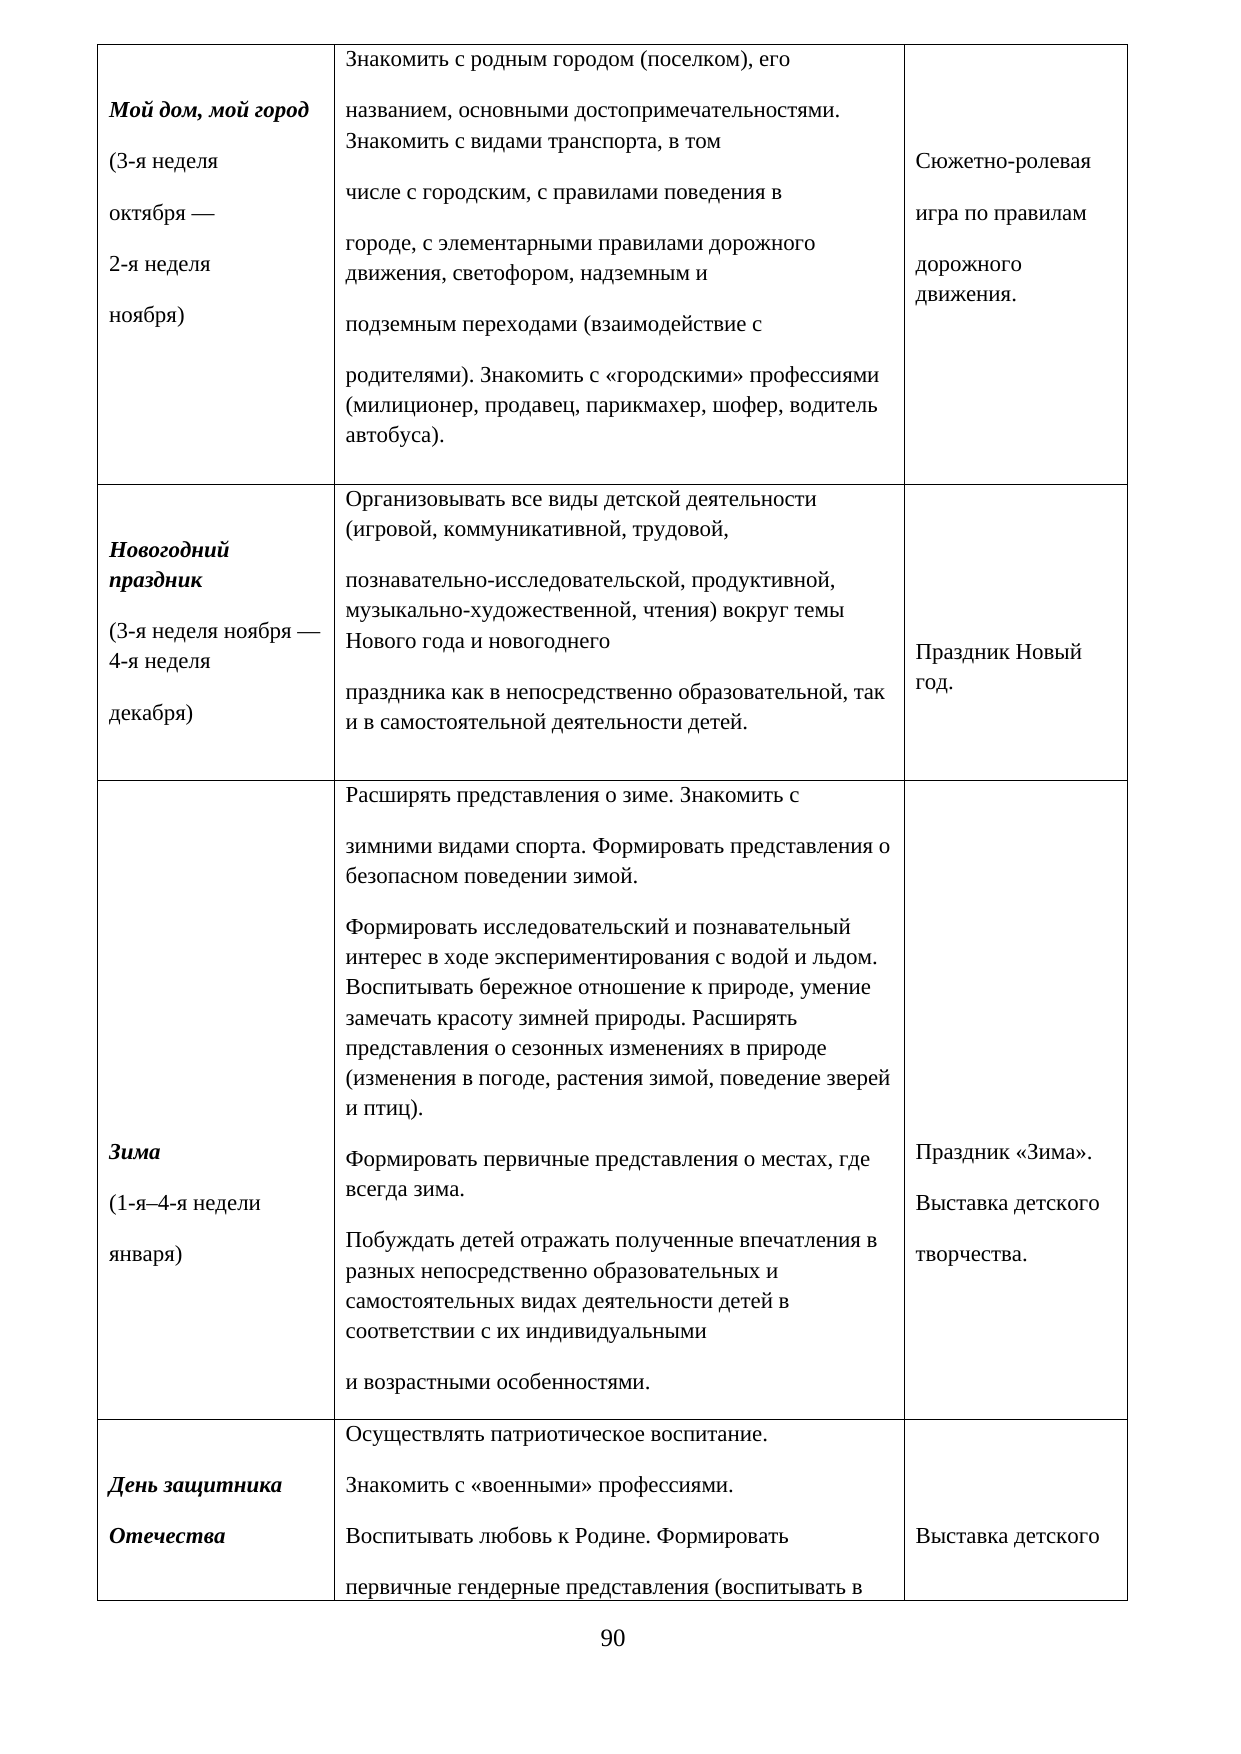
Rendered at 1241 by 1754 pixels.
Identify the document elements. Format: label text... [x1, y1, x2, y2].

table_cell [335, 45, 904, 484]
table_cell Праздник Новый год. [905, 485, 1127, 780]
table_cell Организовывать все виды детской деятельности (игровой, коммуникативной, трудовой, познавательно-исследовательской, продуктивной, музыкально-художественной, чтения) вокруг темы Нового года и новогоднего праздника как в непосредственно образовательной, так и в самостоятельной деятельности детей. [335, 485, 904, 780]
table_cell Праздник «Зима». Выставка детского творчества. [905, 781, 1127, 1419]
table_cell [335, 1420, 904, 1600]
table_cell Новогодний праздник (3-я неделя ноября — 4-я неделя декабря) [98, 485, 334, 780]
table_cell Расширять представления о зиме. Знакомить с зимними видами спорта. Формировать представления о безопасном поведении зимой. Формировать исследовательский и познавательный интерес в ходе экспериментирования с водой и льдом. Воспитывать бережное отношение к природе, умение замечать красоту зимней природы. Расширять представления о сезонных изменениях в природе (изменения в погоде, растения зимой, поведение зверей и птиц). Формировать первичные представления о местах, где всегда зима. Побуждать детей отражать полученные впечатления в разных непосредственно образовательных и самостоятельных видах деятельности детей в соответствии с их индивидуальными и возрастными особенностями. [335, 781, 904, 1419]
table_cell Зима (1-я–4-я недели января) [98, 781, 334, 1419]
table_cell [905, 45, 1127, 484]
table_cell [905, 1420, 1127, 1600]
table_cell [98, 1420, 334, 1600]
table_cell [98, 45, 334, 484]
